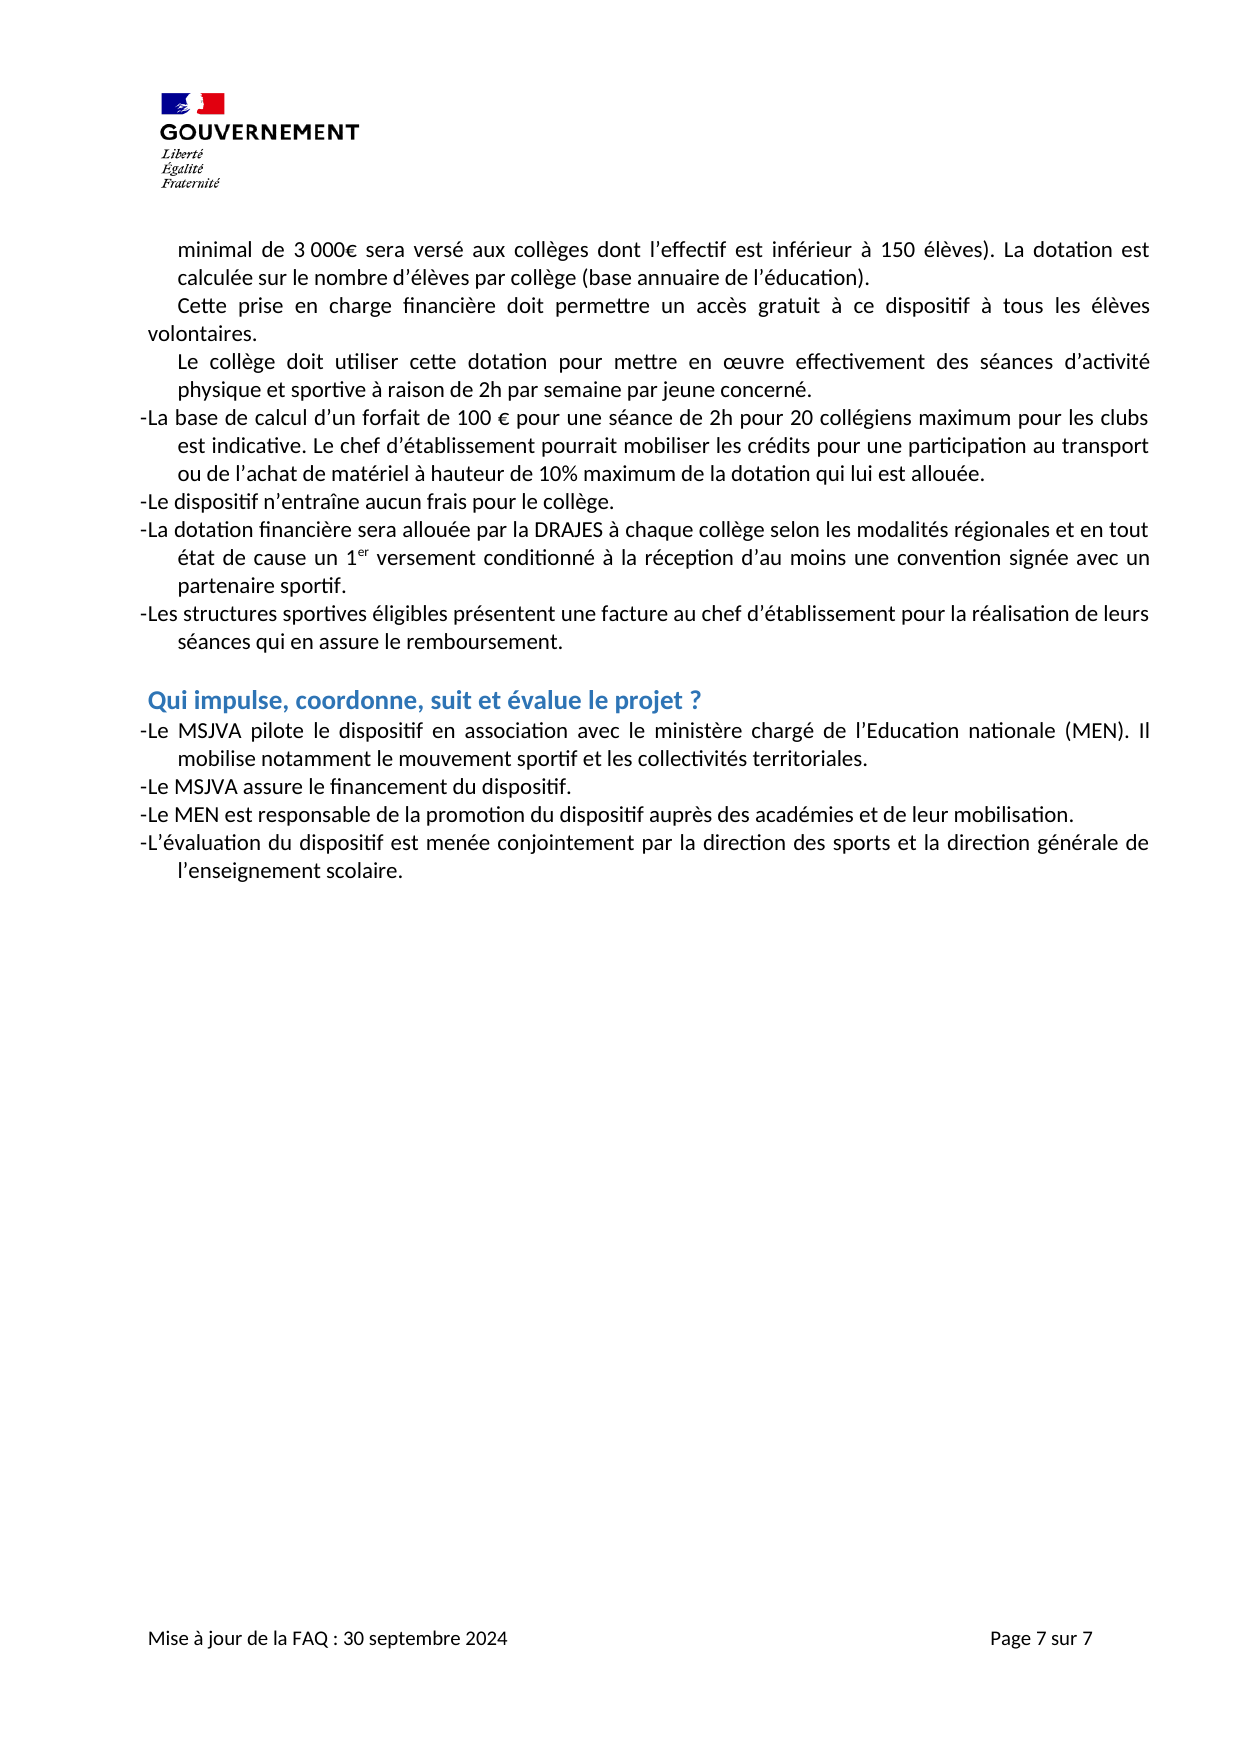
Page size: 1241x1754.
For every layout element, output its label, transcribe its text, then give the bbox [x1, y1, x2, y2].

list Le dispositif n’entraîne aucun frais pour le collège. [140, 487, 1152, 515]
list La base de calcul d’un forfait de 100 € pour une séance de 2h pour 20 collégiens maximum pour les clubs est indicative. Le chef d’établissement pourrait mobiliser les crédits pour une participation au transport ou de l’achat de matériel à hauteur de 10% maximum de la dotation qui lui est allouée. [140, 403, 1152, 487]
list Le MSJVA assure le financement du dispositif. [140, 772, 1152, 801]
list L’évaluation du dispositif est menée conjointement par la direction des sports et la direction générale de l’enseignement scolaire. [140, 828, 1152, 884]
list La dotation financière sera allouée par la DRAJES à chaque collège selon les modalités régionales et en tout état de cause un 1er versement conditionné à la réception d’au moins une convention signée avec un partenaire sportif. [140, 515, 1152, 599]
list Le MSJVA pilote le dispositif en association avec le ministère chargé de l’Education nationale (MEN). Il mobilise notamment le mouvement sportif et les collectivités territoriales. [140, 716, 1152, 772]
picture [159, 73, 360, 207]
text Cette prise en charge financière doit permettre un accès gratuit à ce dispositif à tous les élèves volontaires. [148, 291, 1152, 347]
subtitle Qui impulse, coordonne, suit et évalue le projet ? [148, 683, 1152, 716]
list Le collège doit utiliser cette dotation pour mettre en œuvre effectivement des séances d’activité physique et sportive à raison de 2h par semaine par jeune concerné. [177, 347, 1152, 403]
list Le MEN est responsable de la promotion du dispositif auprès des académies et de leur mobilisation. [140, 801, 1152, 828]
list Les structures sportives éligibles présentent une facture au chef d’établissement pour la réalisation de leurs séances qui en assure le remboursement. [140, 599, 1152, 655]
